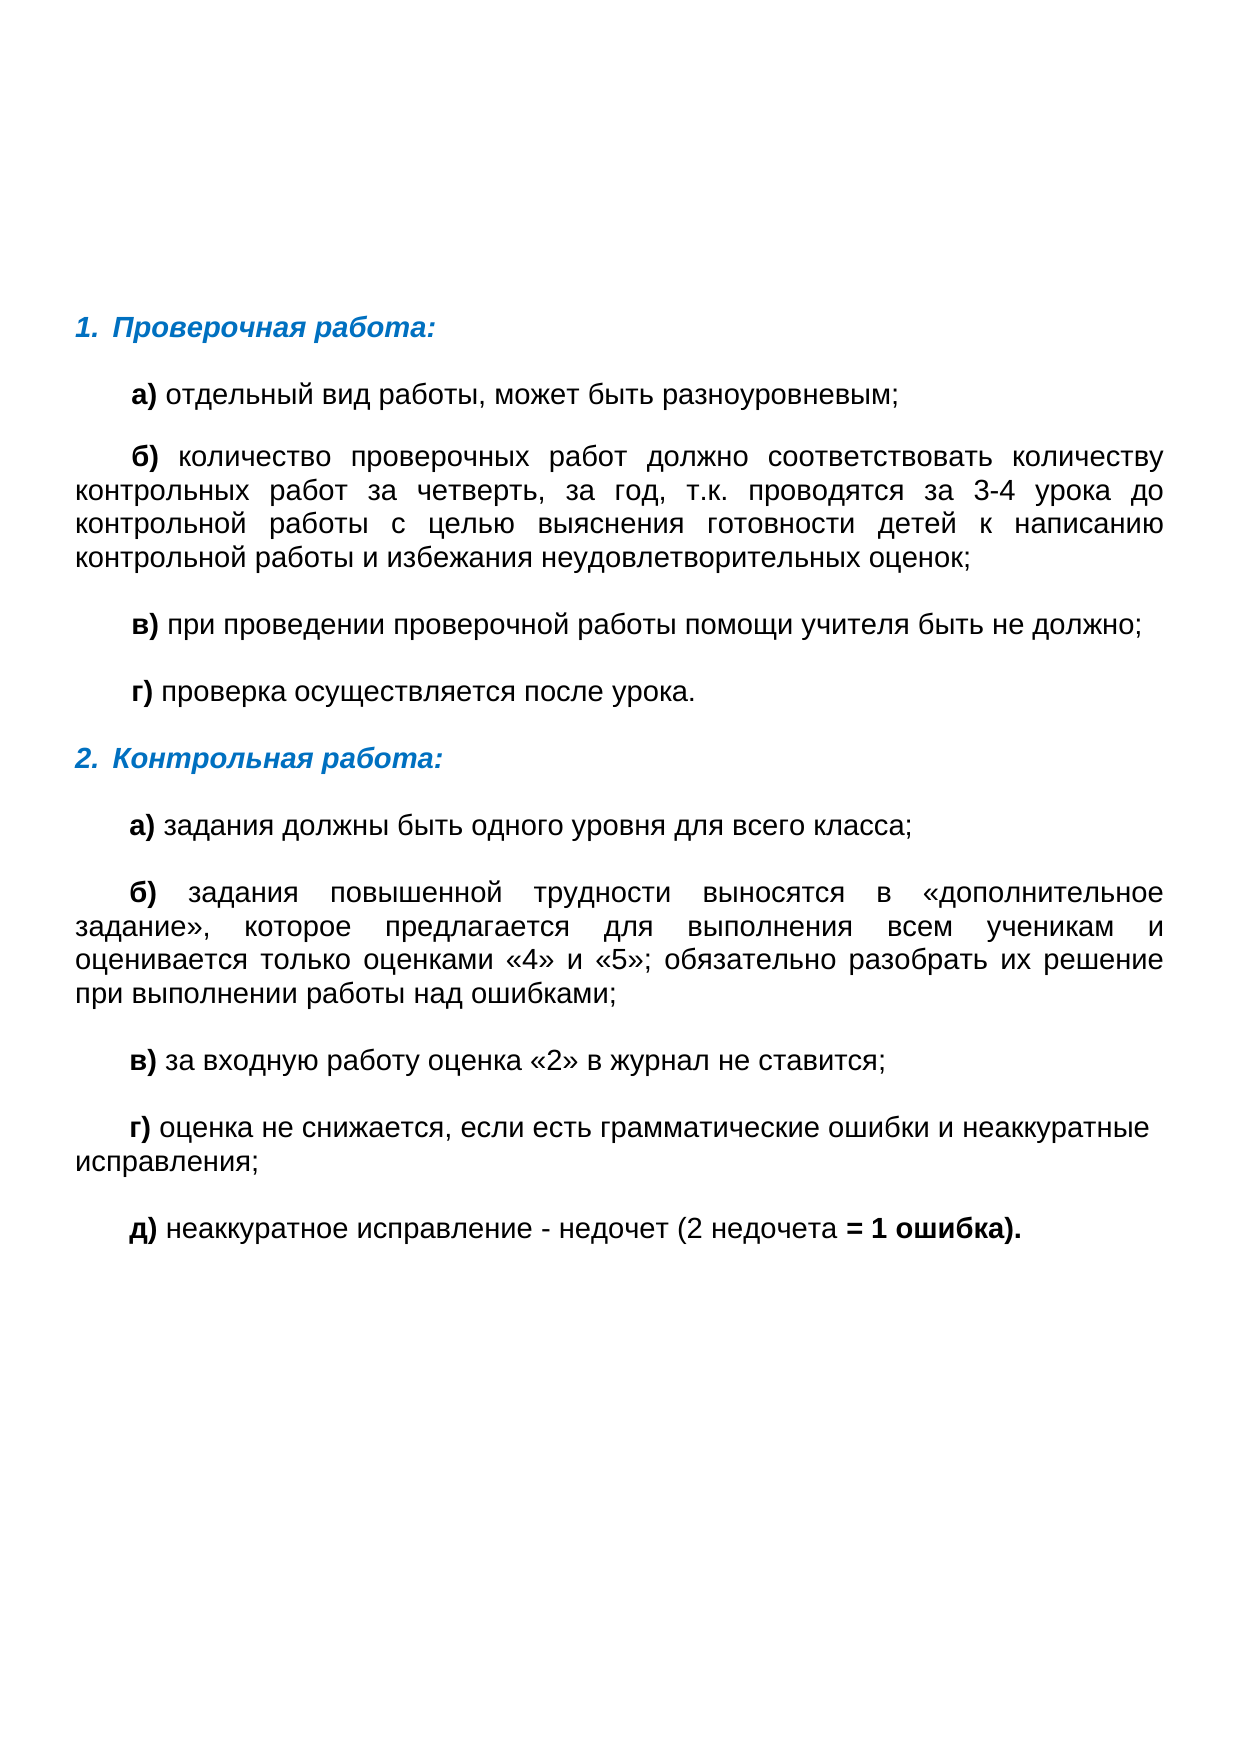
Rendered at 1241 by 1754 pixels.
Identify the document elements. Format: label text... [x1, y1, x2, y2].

text в) за входную работу оценка «2» в журнал не ставится; [75, 1043, 1165, 1076]
text в) при проведении проверочной работы помощи учителя быть не должно; [75, 607, 1165, 640]
text а) отдельный вид работы, может быть разноуровневым; [75, 377, 1165, 410]
list Проверочная работа: [75, 310, 1165, 343]
text б) количество проверочных работ должно соответствовать количеству контрольных работ за четверть, за год, т.к. проводятся за 3-4 урока до контрольной работы с целью выяснения готовности детей к написанию контрольной работы и избежания неудовлетворительных оценок; [75, 439, 1165, 573]
text д) неаккуратное исправление - недочет (2 недочета = 1 ошибка). [75, 1211, 1165, 1244]
text б) задания повышенной трудности выносятся в «дополнительное задание», которое предлагается для выполнения всем ученикам и оценивается только оценками «4» и «5»; обязательно разобрать их решение при выполнении работы над ошибками; [75, 875, 1165, 1009]
text г) оценка не снижается, если есть грамматические ошибки и неаккуратные исправления; [75, 1110, 1165, 1177]
list Контрольная работа: [75, 741, 1165, 774]
text а) задания должны быть одного уровня для всего класса; [75, 808, 1165, 842]
text г) проверка осуществляется после урока. [75, 674, 1165, 707]
